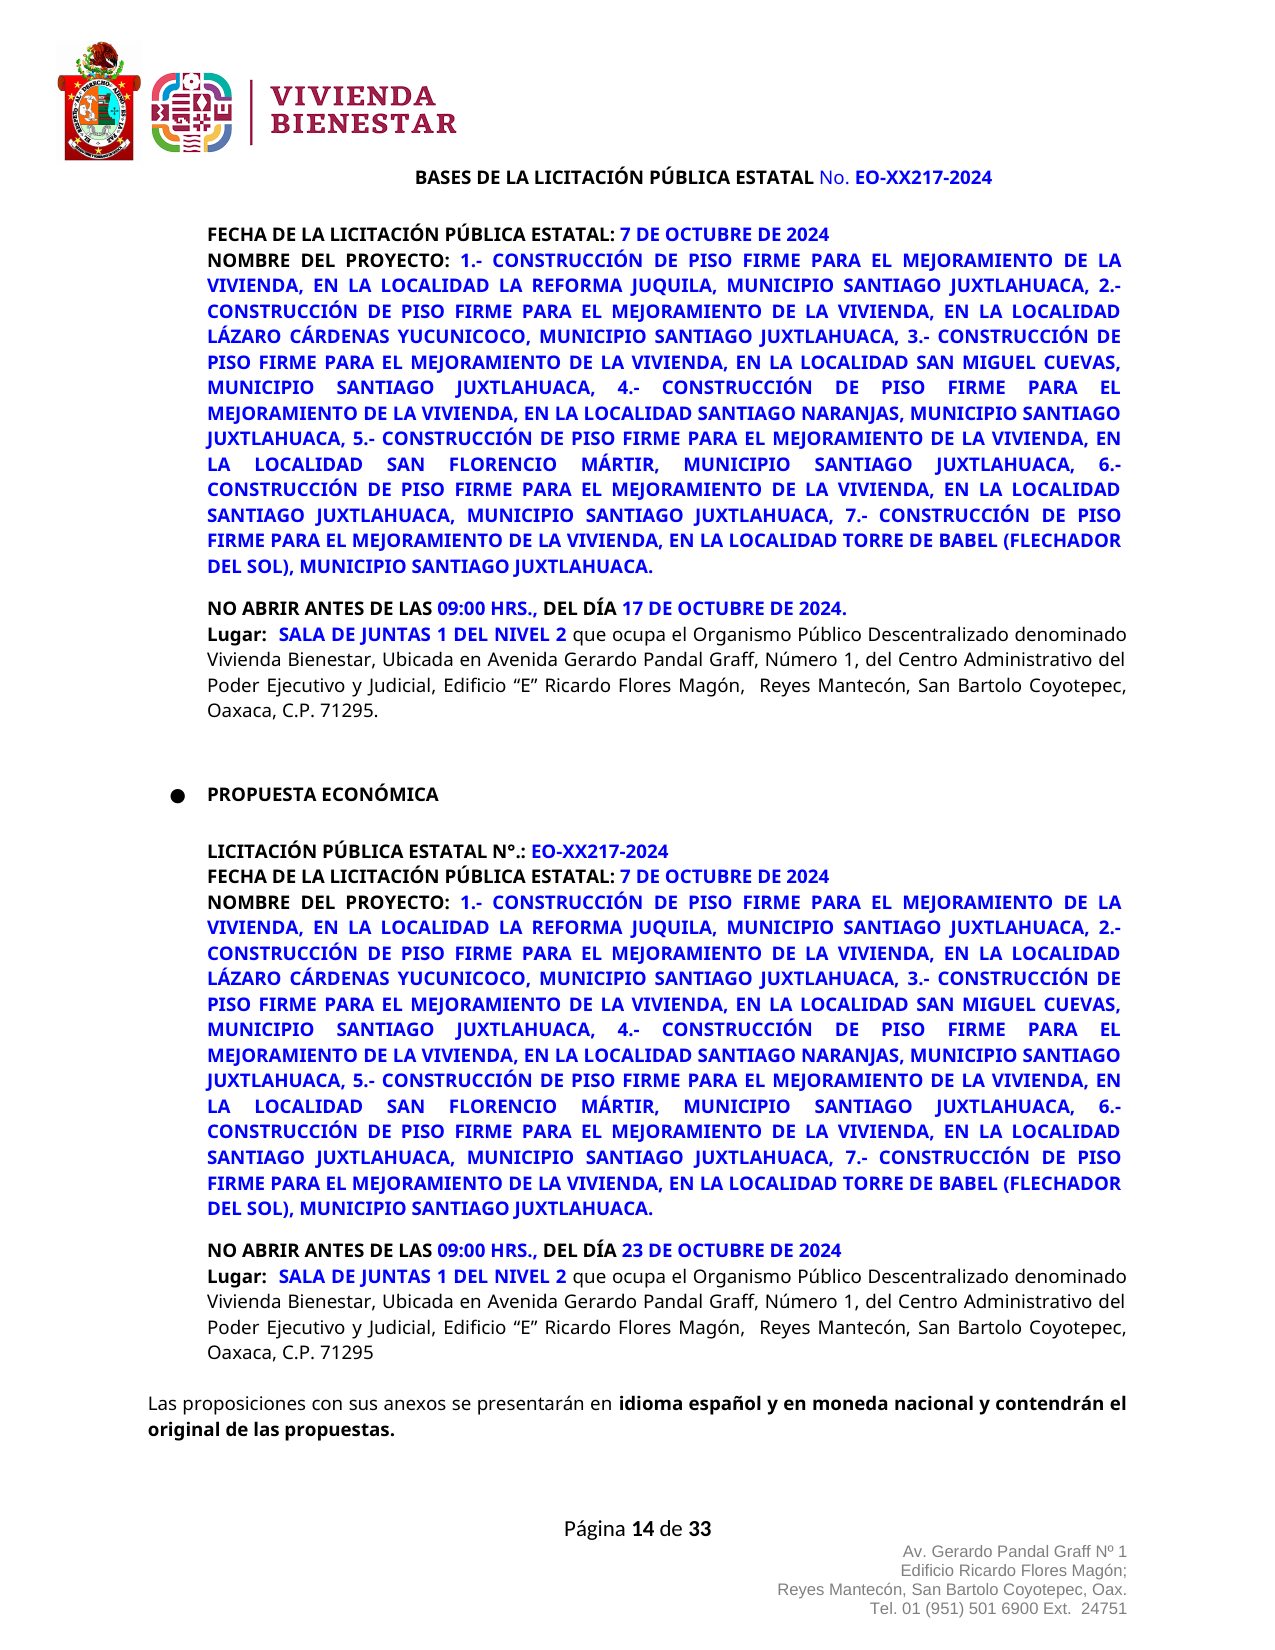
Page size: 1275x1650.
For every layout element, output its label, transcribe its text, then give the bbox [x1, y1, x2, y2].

text NOMBRE DEL PROYECTO: 1.- CONSTRUCCIÓN DE PISO FIRME PARA EL MEJORAMIENTO DE LA VIVIENDA, EN LA LOCALIDAD LA REFORMA JUQUILA, MUNICIPIO SANTIAGO JUXTLAHUACA, 2.- CONSTRUCCIÓN DE PISO FIRME PARA EL MEJORAMIENTO DE LA VIVIENDA, EN LA LOCALIDAD LÁZARO CÁRDENAS YUCUNICOCO, MUNICIPIO SANTIAGO JUXTLAHUACA, 3.- CONSTRUCCIÓN DE PISO FIRME PARA EL MEJORAMIENTO DE LA VIVIENDA, EN LA LOCALIDAD SAN MIGUEL CUEVAS, MUNICIPIO SANTIAGO JUXTLAHUACA, 4.- CONSTRUCCIÓN DE PISO FIRME PARA EL MEJORAMIENTO DE LA VIVIENDA, EN LA LOCALIDAD SANTIAGO NARANJAS, MUNICIPIO SANTIAGO JUXTLAHUACA, 5.- CONSTRUCCIÓN DE PISO FIRME PARA EL MEJORAMIENTO DE LA VIVIENDA, EN LA LOCALIDAD SAN FLORENCIO MÁRTIR, MUNICIPIO SANTIAGO JUXTLAHUACA, 6.- CONSTRUCCIÓN DE PISO FIRME PARA EL MEJORAMIENTO DE LA VIVIENDA, EN LA LOCALIDAD SANTIAGO JUXTLAHUACA, MUNICIPIO SANTIAGO JUXTLAHUACA, 7.- CONSTRUCCIÓN DE PISO FIRME PARA EL MEJORAMIENTO DE LA VIVIENDA, EN LA LOCALIDAD TORRE DE BABEL (FLECHADOR DEL SOL), MUNICIPIO SANTIAGO JUXTLAHUACA. [207, 889, 1122, 1221]
text NO ABRIR ANTES DE LAS 09:00 HRS., DEL DÍA 17 DE OCTUBRE DE 2024. [207, 595, 1127, 621]
text NO ABRIR ANTES DE LAS 09:00 HRS., DEL DÍA 23 DE OCTUBRE DE 2024 [207, 1237, 1127, 1263]
text LICITACIÓN PÚBLICA ESTATAL N°.: EO-XX217-2024 [207, 838, 1122, 863]
text NOMBRE DEL PROYECTO: 1.- CONSTRUCCIÓN DE PISO FIRME PARA EL MEJORAMIENTO DE LA VIVIENDA, EN LA LOCALIDAD LA REFORMA JUQUILA, MUNICIPIO SANTIAGO JUXTLAHUACA, 2.- CONSTRUCCIÓN DE PISO FIRME PARA EL MEJORAMIENTO DE LA VIVIENDA, EN LA LOCALIDAD LÁZARO CÁRDENAS YUCUNICOCO, MUNICIPIO SANTIAGO JUXTLAHUACA, 3.- CONSTRUCCIÓN DE PISO FIRME PARA EL MEJORAMIENTO DE LA VIVIENDA, EN LA LOCALIDAD SAN MIGUEL CUEVAS, MUNICIPIO SANTIAGO JUXTLAHUACA, 4.- CONSTRUCCIÓN DE PISO FIRME PARA EL MEJORAMIENTO DE LA VIVIENDA, EN LA LOCALIDAD SANTIAGO NARANJAS, MUNICIPIO SANTIAGO JUXTLAHUACA, 5.- CONSTRUCCIÓN DE PISO FIRME PARA EL MEJORAMIENTO DE LA VIVIENDA, EN LA LOCALIDAD SAN FLORENCIO MÁRTIR, MUNICIPIO SANTIAGO JUXTLAHUACA, 6.- CONSTRUCCIÓN DE PISO FIRME PARA EL MEJORAMIENTO DE LA VIVIENDA, EN LA LOCALIDAD SANTIAGO JUXTLAHUACA, MUNICIPIO SANTIAGO JUXTLAHUACA, 7.- CONSTRUCCIÓN DE PISO FIRME PARA EL MEJORAMIENTO DE LA VIVIENDA, EN LA LOCALIDAD TORRE DE BABEL (FLECHADOR DEL SOL), MUNICIPIO SANTIAGO JUXTLAHUACA. [207, 247, 1122, 579]
picture [147, 64, 473, 161]
list PROPUESTA ECONÓMICA [169, 774, 1127, 812]
text FECHA DE LA LICITACIÓN PÚBLICA ESTATAL: 7 DE OCTUBRE DE 2024 [207, 221, 1122, 247]
picture [55, 41, 143, 163]
text Lugar: SALA DE JUNTAS 1 DEL NIVEL 2 que ocupa el Organismo Público Descentralizado denominado Vivienda Bienestar, Ubicada en Avenida Gerardo Pandal Graff, Número 1, del Centro Administrativo del Poder Ejecutivo y Judicial, Edificio “E” Ricardo Flores Magón, Reyes Mantecón, San Bartolo Coyotepec, Oaxaca, C.P. 71295. [207, 621, 1127, 723]
text Las proposiciones con sus anexos se presentarán en idioma español y en moneda nacional y contendrán el original de las propuestas. [148, 1391, 1127, 1442]
text FECHA DE LA LICITACIÓN PÚBLICA ESTATAL: 7 DE OCTUBRE DE 2024 [207, 863, 1122, 889]
text Lugar: SALA DE JUNTAS 1 DEL NIVEL 2 que ocupa el Organismo Público Descentralizado denominado Vivienda Bienestar, Ubicada en Avenida Gerardo Pandal Graff, Número 1, del Centro Administrativo del Poder Ejecutivo y Judicial, Edificio “E” Ricardo Flores Magón, Reyes Mantecón, San Bartolo Coyotepec, Oaxaca, C.P. 71295 [207, 1263, 1127, 1365]
